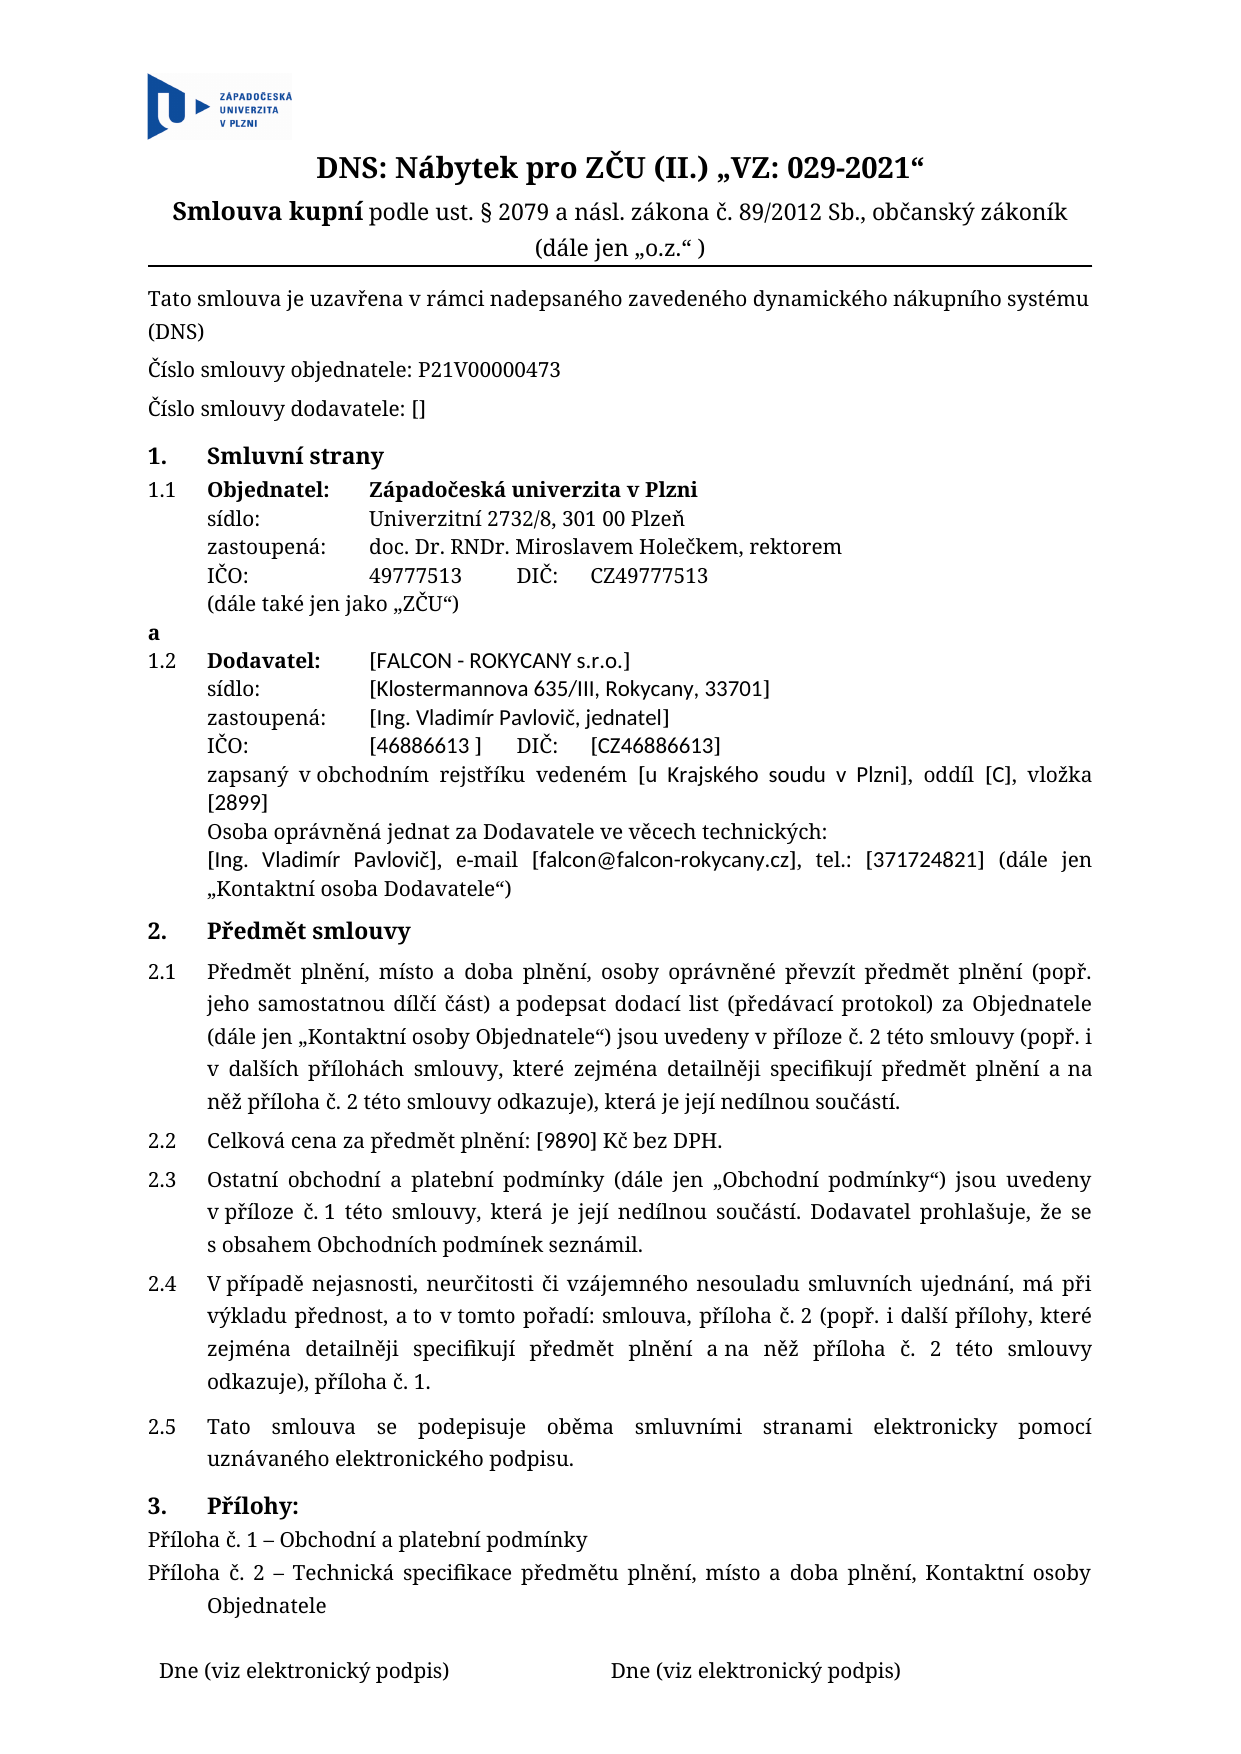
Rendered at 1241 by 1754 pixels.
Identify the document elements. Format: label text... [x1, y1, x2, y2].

list Smluvní strany [148, 439, 1092, 471]
text IČO: [46886613 ] DIČ: [CZ46886613] [207, 731, 1092, 760]
text Osoba oprávněná jednat za Dodavatele ve věcech technických: [207, 817, 1092, 845]
text IČO: 49777513 DIČ: CZ49777513 [207, 561, 1092, 589]
picture [147, 73, 292, 140]
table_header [148, 1656, 599, 1695]
list Předmět smlouvy [148, 914, 1092, 946]
text Číslo smlouvy objednatele: P21V00000473 [148, 356, 1092, 384]
text Příloha č. 2 – Technická specifikace předmětu plnění, místo a doba plnění, Kontaktní osoby Objednatele [148, 1558, 1092, 1619]
text zastoupená: doc. Dr. RNDr. Miroslavem Holečkem, rektorem [207, 532, 1092, 561]
text sídlo: Univerzitní 2732/8, 301 00 Plzeň [207, 504, 1092, 532]
list Ostatní obchodní a platební podmínky (dále jen „Obchodní podmínky“) jsou uvedeny v příloze č. 1 této smlouvy, která je její nedílnou součástí. Dodavatel prohlašuje, že se s obsahem Obchodních podmínek seznámil. [148, 1165, 1092, 1258]
text Smlouva kupní podle ust. § 2079 a násl. zákona č. 89/2012 Sb., občanský zákoník (dále jen „o.z.“ ) [148, 193, 1092, 265]
list V případě nejasnosti, neurčitosti či vzájemného nesouladu smluvních ujednání, má při výkladu přednost, a to v tomto pořadí: smlouva, příloha č. 2 (popř. i další přílohy, které zejména detailněji specifikují předmět plnění a na něž příloha č. 2 této smlouvy odkazuje), příloha č. 1. [148, 1269, 1092, 1395]
text Tato smlouva je uzavřena v rámci nadepsaného zavedeného dynamického nákupního systému (DNS) [148, 284, 1092, 345]
text zapsaný v obchodním rejstříku vedeném [u Krajského soudu v Plzni], oddíl [C], vložka [2899] [207, 760, 1092, 817]
text Číslo smlouvy dodavatele: [] [148, 394, 1092, 423]
text (dále také jen jako „ZČU“) [207, 589, 1092, 618]
text DNS: Nábytek pro ZČU (II.) „VZ: 029-2021“ [148, 148, 1092, 187]
text zastoupená: [Ing. Vladimír Pavlovič, jednatel] [207, 703, 1092, 731]
text sídlo: [Klostermannova 635/III, Rokycany, 33701] [207, 674, 1092, 703]
list Předmět plnění, místo a doba plnění, osoby oprávněné převzít předmět plnění (popř. jeho samostatnou dílčí část) a podepsat dodací list (předávací protokol) za Objednatele (dále jen „Kontaktní osoby Objednatele“) jsou uvedeny v příloze č. 2 této smlouvy (popř. i v dalších přílohách smlouvy, které zejména detailněji specifikují předmět plnění a na něž příloha č. 2 této smlouvy odkazuje), která je její nedílnou součástí. [148, 957, 1092, 1116]
text [Ing. Vladimír Pavlovič], e-mail [falcon@falcon-rokycany.cz], tel.: [371724821] (dále jen „Kontaktní osoba Dodavatele“) [207, 845, 1092, 902]
list Celková cena za předmět plnění: [9890] Kč bez DPH. [148, 1126, 1092, 1154]
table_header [599, 1656, 1051, 1695]
text a [148, 618, 1092, 646]
list Tato smlouva se podepisuje oběma smluvními stranami elektronicky pomocí uznávaného elektronického podpisu. [148, 1412, 1092, 1473]
list Objednatel: Západočeská univerzita v Plzni [148, 476, 1092, 504]
list Přílohy: [148, 1489, 1092, 1521]
list Dodavatel: [FALCON - ROKYCANY s.r.o.] [148, 646, 1092, 674]
text Příloha č. 1 – Obchodní a platební podmínky [148, 1526, 1092, 1554]
